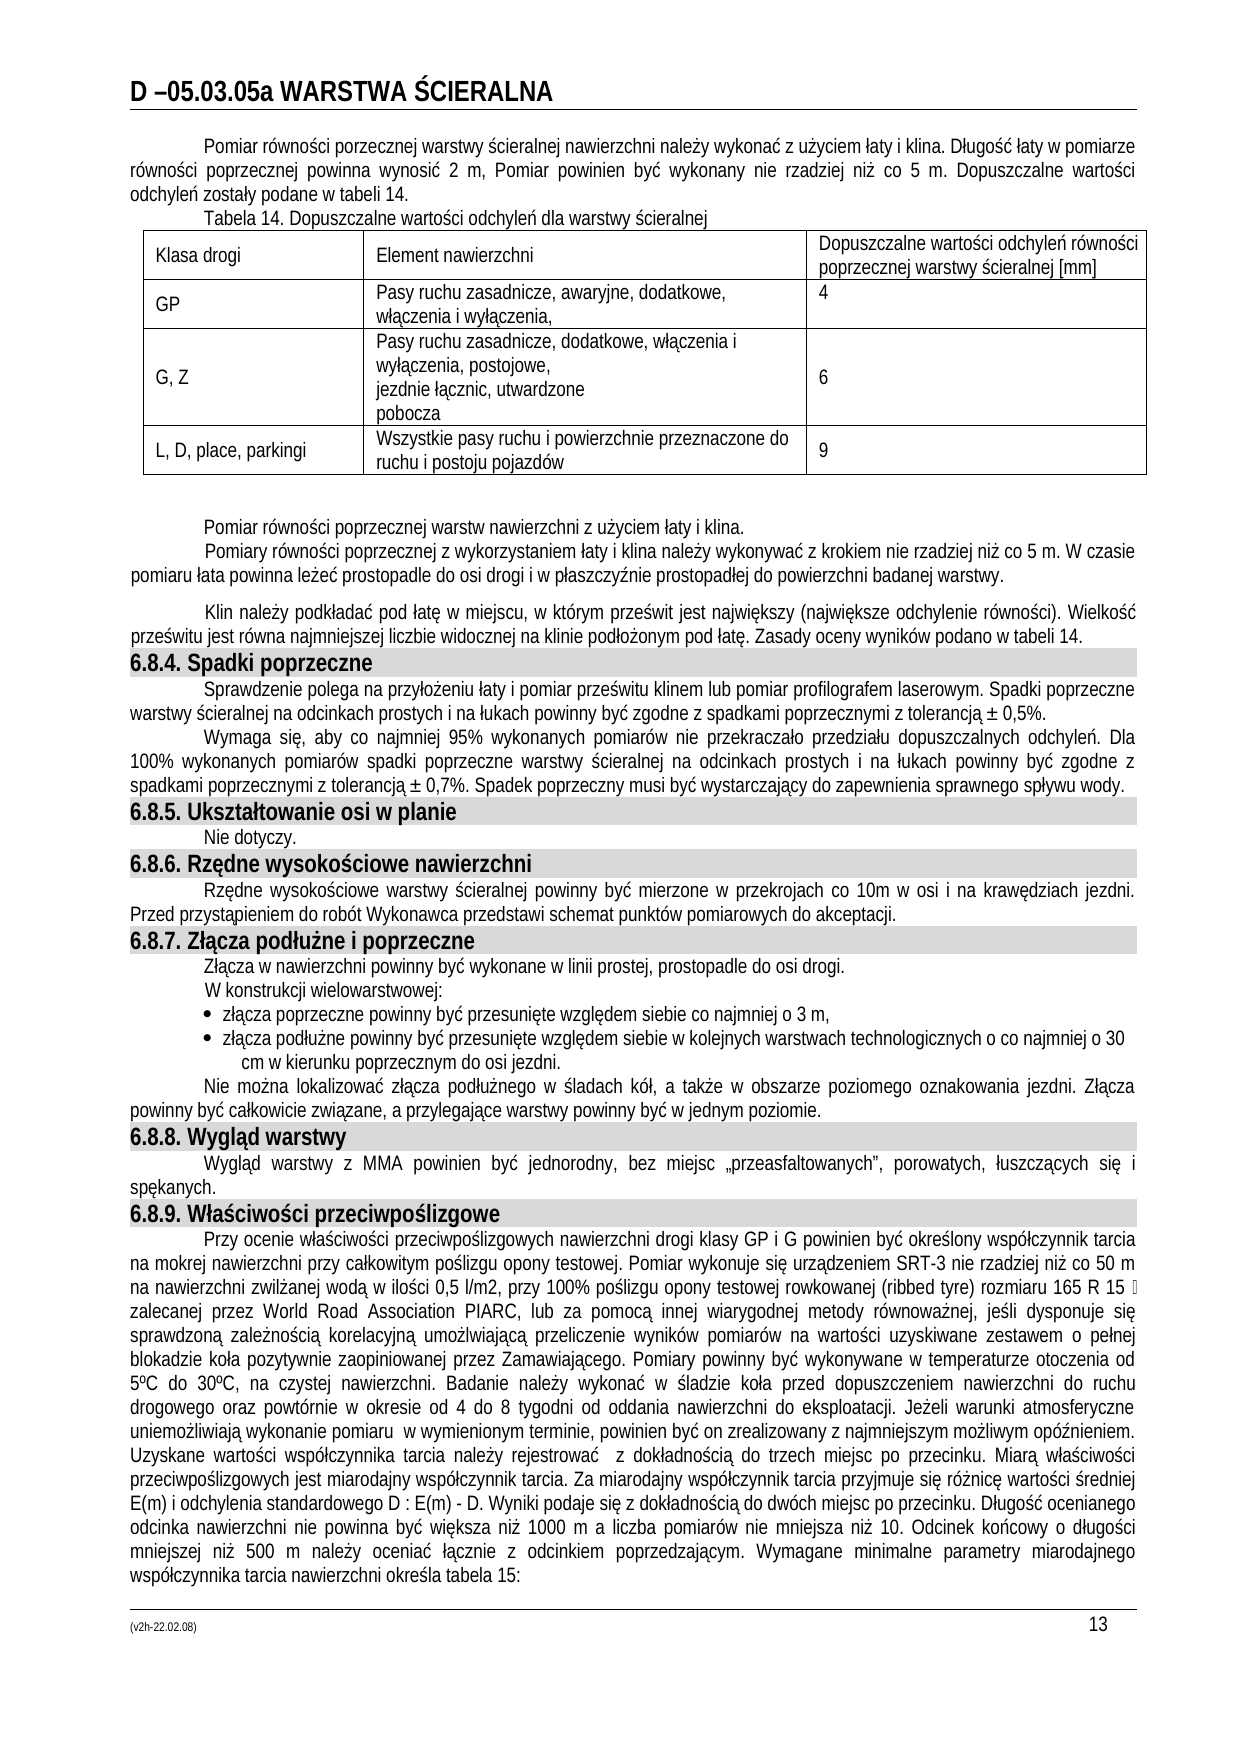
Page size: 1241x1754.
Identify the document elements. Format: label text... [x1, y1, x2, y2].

subtitle 6.8.8. Wygląd warstwy [130, 1122, 1137, 1151]
table_cell Pasy ruchu zasadnicze, awaryjne, dodatkowe, włączenia i wyłączenia, [364, 280, 806, 328]
text Tabela 14. Dopuszczalne wartości odchyleń dla warstwy ścieralnej [130, 206, 1137, 230]
table_cell Wszystkie pasy ruchu i powierzchnie przeznaczone do ruchu i postoju pojazdów [364, 426, 806, 474]
subtitle 6.8.6. Rzędne wysokościowe nawierzchni [130, 849, 1137, 878]
subtitle 6.8.4. Spadki poprzeczne [130, 648, 1137, 677]
table_header Klasa drogi [144, 231, 363, 279]
subtitle 6.8.9. Właściwości przeciwpoślizgowe [130, 1199, 1137, 1227]
text Nie można lokalizować złącza podłużnego w śladach kół, a także w obszarze poziomego oznakowania jezdni. Złącza powinny być całkowicie związane, a przylegające warstwy powinny być w jednym poziomie. [130, 1074, 1137, 1122]
subtitle 6.8.7. Złącza podłużne i poprzeczne [130, 926, 1137, 954]
text Pomiar równości porzecznej warstwy ścieralnej nawierzchni należy wykonać z użyciem łaty i klina. Długość łaty w pomiarze równości poprzecznej powinna wynosić 2 m, Pomiar powinien być wykonany nie rzadziej niż co 5 m. Dopuszczalne wartości odchyleń zostały podane w tabeli 14. [130, 134, 1137, 206]
table_header Element nawierzchni [364, 231, 806, 279]
table_cell L, D, place, parkingi [144, 426, 363, 474]
text Wymaga się, aby co najmniej 95% wykonanych pomiarów nie przekraczało przedziału dopuszczalnych odchyleń. Dla 100% wykonanych pomiarów spadki poprzeczne warstwy ścieralnej na odcinkach prostych i na łukach powinny być zgodne z spadkami poprzecznymi z tolerancją ± 0,7%. Spadek poprzeczny musi być wystarczający do zapewnienia sprawnego spływu wody. [130, 725, 1137, 797]
table_cell 9 [807, 426, 1146, 474]
table_cell 4 [807, 280, 1146, 328]
text Klin należy podkładać pod łatę w miejscu, w którym prześwit jest największy (największe odchylenie równości). Wielkość prześwitu jest równa najmniejszej liczbie widocznej na klinie podłożonym pod łatę. Zasady oceny wyników podano w tabeli 14. [131, 600, 1137, 648]
text Złącza w nawierzchni powinny być wykonane w linii prostej, prostopadle do osi drogi. [130, 954, 1137, 978]
table_header Dopuszczalne wartości odchyleń równości poprzecznej warstwy ścieralnej [mm] [807, 231, 1146, 279]
text Sprawdzenie polega na przyłożeniu łaty i pomiar prześwitu klinem lub pomiar profilografem laserowym. Spadki poprzeczne warstwy ścieralnej na odcinkach prostych i na łukach powinny być zgodne z spadkami poprzecznymi z tolerancją ± 0,5%. [130, 677, 1137, 725]
table_cell Pasy ruchu zasadnicze, dodatkowe, włączenia i wyłączenia, postojowe, jezdnie łącznic, utwardzone pobocza [364, 329, 806, 425]
text Rzędne wysokościowe warstwy ścieralnej powinny być mierzone w przekrojach co 10m w osi i na krawędziach jezdni. Przed przystąpieniem do robót Wykonawca przedstawi schemat punktów pomiarowych do akceptacji. [130, 878, 1137, 926]
subtitle złącza podłużne powinny być przesunięte względem siebie w kolejnych warstwach technologicznych o co najmniej o 30 cm w kierunku poprzecznym do osi jezdni. [204, 1026, 1137, 1074]
subtitle 6.8.5. Ukształtowanie osi w planie [130, 797, 1137, 825]
text Przy ocenie właściwości przeciwpoślizgowych nawierzchni drogi klasy GP i G powinien być określony współczynnik tarcia na mokrej nawierzchni przy całkowitym poślizgu opony testowej. Pomiar wykonuje się urządzeniem SRT-3 nie rzadziej niż co 50 m na nawierzchni zwilżanej wodą w ilości 0,5 l/m2, przy 100% poślizgu opony testowej rowkowanej (ribbed tyre) rozmiaru 165 R 15  zalecanej przez World Road Association PIARC, lub za pomocą innej wiarygodnej metody równoważnej, jeśli dysponuje się sprawdzoną zależnością korelacyjną umożlwiającą przeliczenie wyników pomiarów na wartości uzyskiwane zestawem o pełnej blokadzie koła pozytywnie zaopiniowanej przez Zamawiającego. Pomiary powinny być wykonywane w temperaturze otoczenia od 5ºC do 30ºC, na czystej nawierzchni. Badanie należy wykonać w śladzie koła przed dopuszczeniem nawierzchni do ruchu drogowego oraz powtórnie w okresie od 4 do 8 tygodni od oddania nawierzchni do eksploatacji. Jeżeli warunki atmosferyczne uniemożliwiają wykonanie pomiaru w wymienionym terminie, powinien być on zrealizowany z najmniejszym możliwym opóźnieniem. Uzyskane wartości współczynnika tarcia należy rejestrować z dokładnością do trzech miejsc po przecinku. Miarą właściwości przeciwpoślizgowych jest miarodajny współczynnik tarcia. Za miarodajny współczynnik tarcia przyjmuje się różnicę wartości średniej E(m) i odchylenia standardowego D : E(m) - D. Wyniki podaje się z dokładnością do dwóch miejsc po przecinku. Długość ocenianego odcinka nawierzchni nie powinna być większa niż 1000 m a liczba pomiarów nie mniejsza niż 10. Odcinek końcowy o długości mniejszej niż 500 m należy oceniać łącznie z odcinkiem poprzedzającym. Wymagane minimalne parametry miarodajnego współczynnika tarcia nawierzchni określa tabela 15: [130, 1227, 1137, 1587]
table_cell GP [144, 280, 363, 328]
subtitle złącza poprzeczne powinny być przesunięte względem siebie co najmniej o 3 m, [204, 1002, 1137, 1026]
text W konstrukcji wielowarstwowej: [131, 978, 1137, 1002]
table_cell 6 [807, 329, 1146, 425]
text Wygląd warstwy z MMA powinien być jednorodny, bez miejsc „przeasfaltowanych”, porowatych, łuszczących się i spękanych. [130, 1151, 1137, 1199]
text Nie dotyczy. [130, 825, 1137, 849]
text Pomiary równości poprzecznej z wykorzystaniem łaty i klina należy wykonywać z krokiem nie rzadziej niż co 5 m. W czasie pomiaru łata powinna leżeć prostopadle do osi drogi i w płaszczyźnie prostopadłej do powierzchni badanej warstwy. [131, 539, 1137, 587]
text Pomiar równości poprzecznej warstw nawierzchni z użyciem łaty i klina. [130, 515, 1137, 539]
table_cell G, Z [144, 329, 363, 425]
